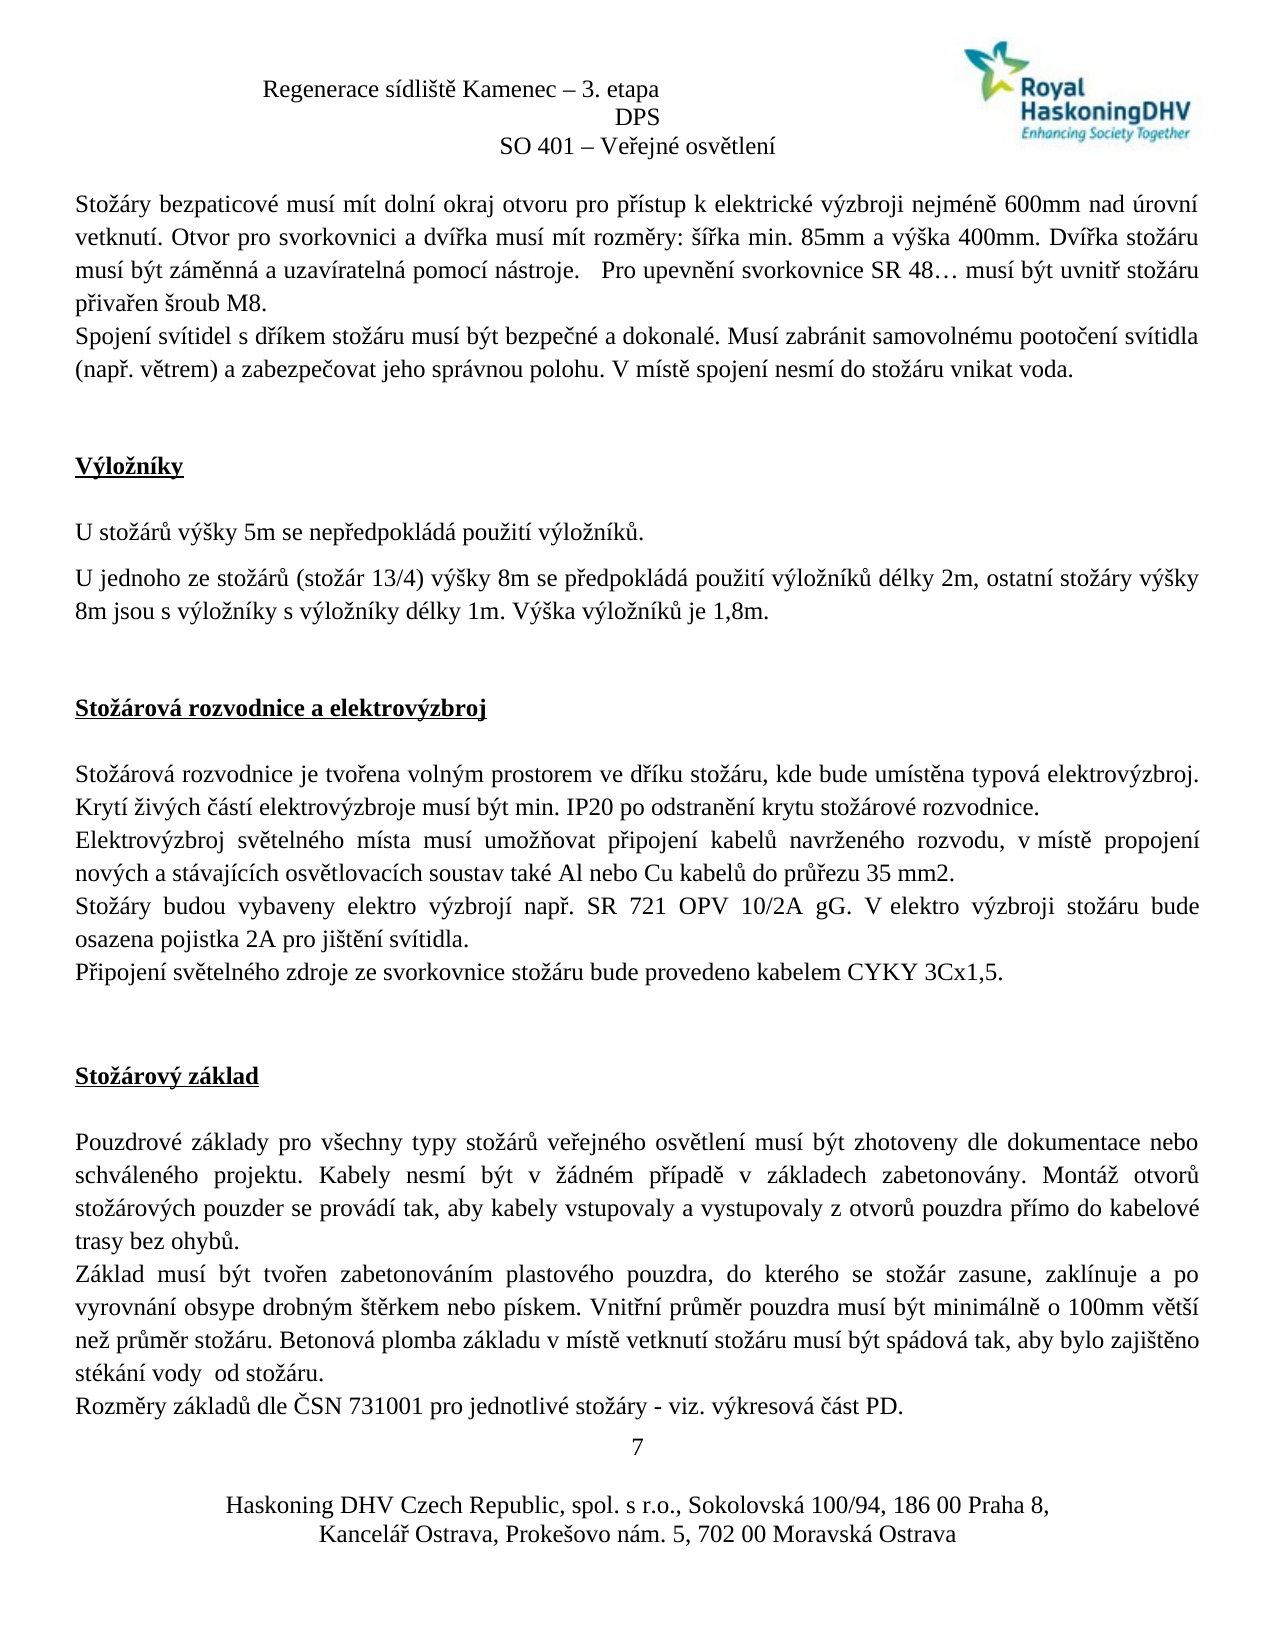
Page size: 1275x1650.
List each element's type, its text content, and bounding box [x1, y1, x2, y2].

text Spojení svítidel s dříkem stožáru musí být bezpečné a dokonalé. Musí zabránit samovolnému pootočení svítidla (např. větrem) a zabezpečovat jeho správnou polohu. V místě spojení nesmí do stožáru vnikat voda. [75, 321, 1200, 383]
picture [952, 37, 1203, 154]
text U stožárů výšky 5m se nepředpokládá použití výložníků. [75, 517, 1200, 546]
text Výložníky [75, 451, 1200, 480]
text Elektrovýzbroj světelného místa musí umožňovat připojení kabelů navrženého rozvodu, v místě propojení nových a stávajících osvětlovacích soustav také Al nebo Cu kabelů do průřezu 35 mm2. [75, 825, 1200, 887]
text Stožáry budou vybaveny elektro výzbrojí např. SR 721 OPV 10/2A gG. V elektro výzbroji stožáru bude osazena pojistka 2A pro jištění svítidla. [75, 891, 1200, 953]
text Připojení světelného zdroje ze svorkovnice stožáru bude provedeno kabelem CYKY 3Cx1,5. [75, 957, 1200, 986]
text Stožáry bezpaticové musí mít dolní okraj otvoru pro přístup k elektrické výzbroji nejméně 600mm nad úrovní vetknutí. Otvor pro svorkovnici a dvířka musí mít rozměry: šířka min. 85mm a výška 400mm. Dvířka stožáru musí být záměnná a uzavíratelná pomocí nástroje. Pro upevnění svorkovnice SR 48… musí být uvnitř stožáru přivařen šroub M8. [75, 189, 1200, 317]
text Pouzdrové základy pro všechny typy stožárů veřejného osvětlení musí být zhotoveny dle dokumentace nebo schváleného projektu. Kabely nesmí být v žádném případě v základech zabetonovány. Montáž otvorů stožárových pouzder se provádí tak, aby kabely vstupovaly a vystupovaly z otvorů pouzdra přímo do kabelové trasy bez ohybů. [75, 1127, 1200, 1254]
text U jednoho ze stožárů (stožár 13/4) výšky 8m se předpokládá použití výložníků délky 2m, ostatní stožáry výšky 8m jsou s výložníky s výložníky délky 1m. Výška výložníků je 1,8m. [75, 563, 1200, 624]
text Stožárová rozvodnice a elektrovýzbroj [75, 693, 1200, 722]
text Stožárová rozvodnice je tvořena volným prostorem ve dříku stožáru, kde bude umístěna typová elektrovýzbroj. Krytí živých částí elektrovýzbroje musí být min. IP20 po odstranění krytu stožárové rozvodnice. [75, 759, 1200, 821]
text Stožárový základ [75, 1061, 1200, 1089]
text Rozměry základů dle ČSN 731001 pro jednotlivé stožáry - viz. výkresová část PD. [75, 1391, 1200, 1420]
text Základ musí být tvořen zabetonováním plastového pouzdra, do kterého se stožár zasune, zaklínuje a po vyrovnání obsype drobným štěrkem nebo pískem. Vnitřní průměr pouzdra musí být minimálně o 100mm větší než průměr stožáru. Betonová plomba základu v místě vetknutí stožáru musí být spádová tak, aby bylo zajištěno stékání vody od stožáru. [75, 1259, 1200, 1387]
